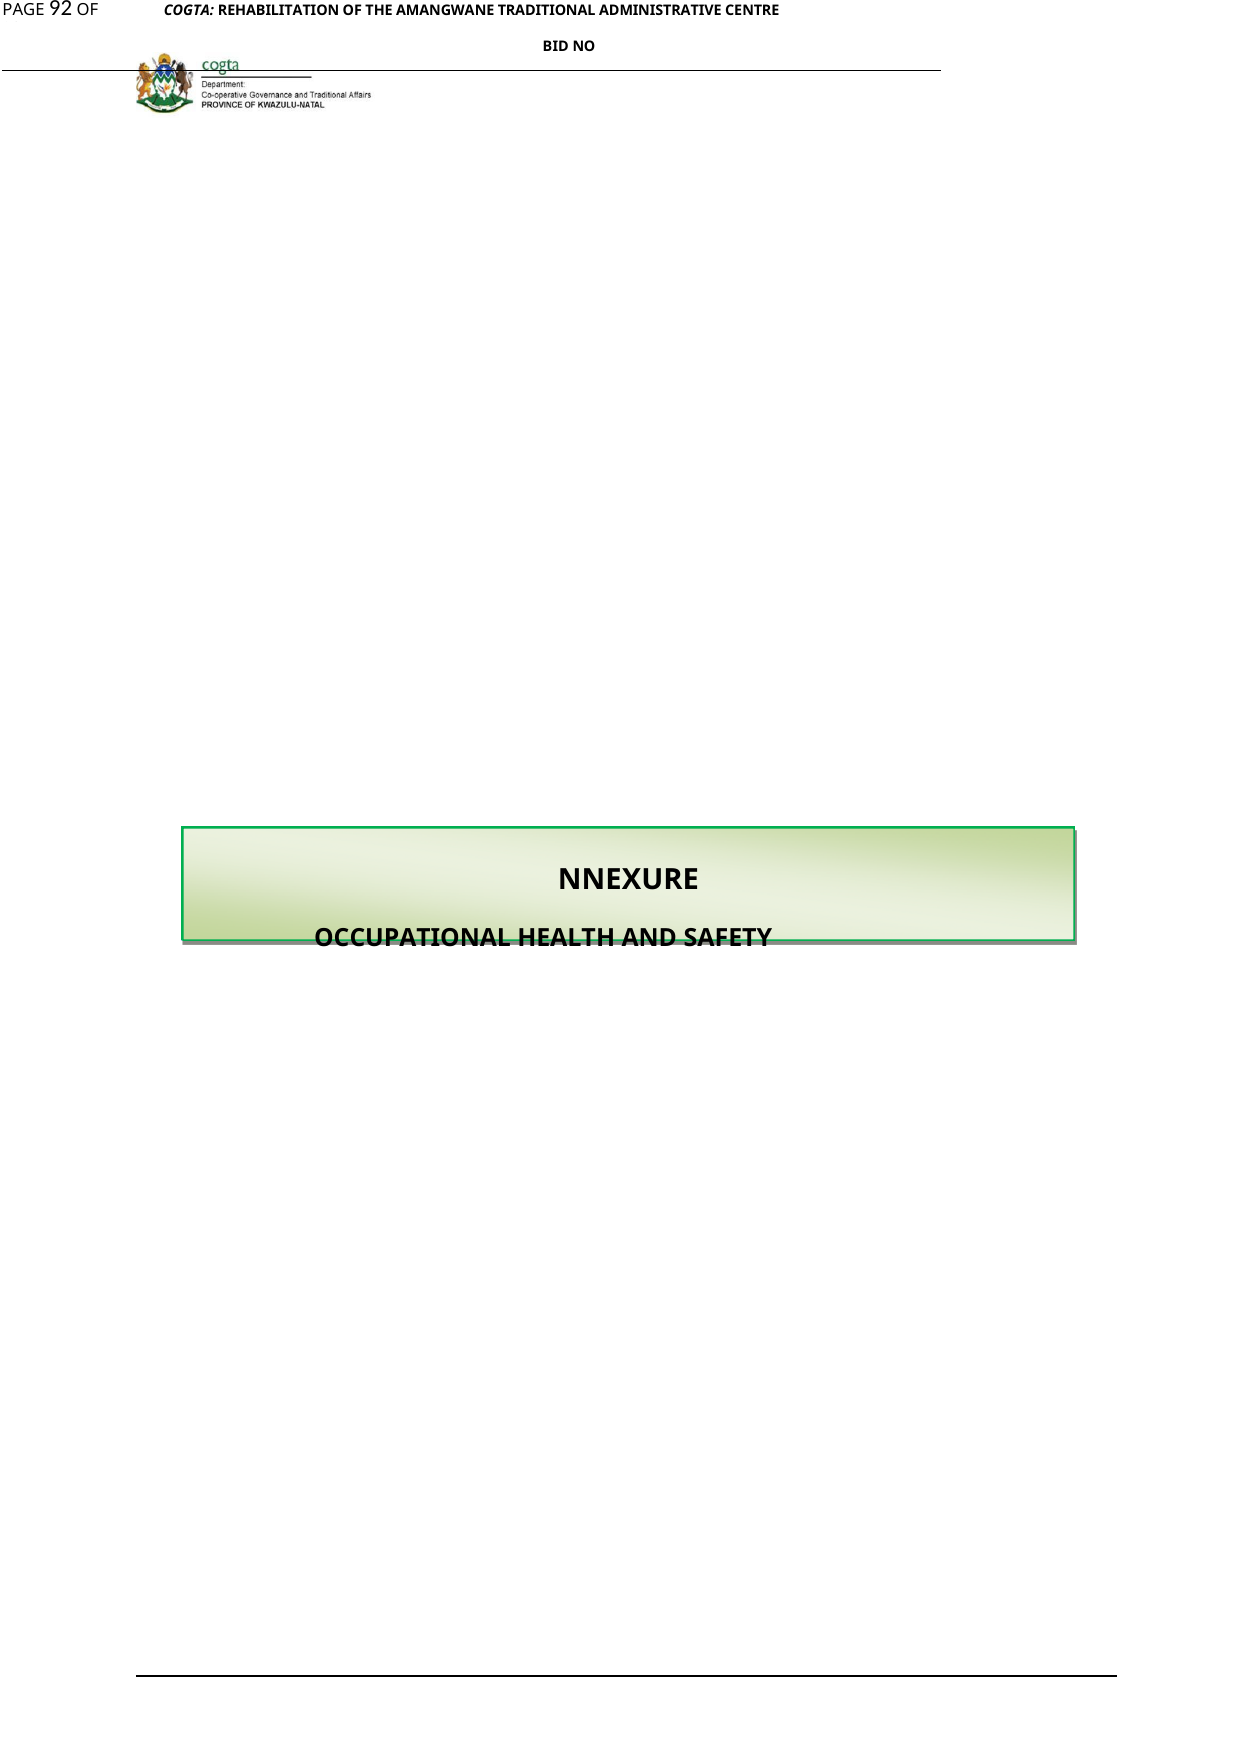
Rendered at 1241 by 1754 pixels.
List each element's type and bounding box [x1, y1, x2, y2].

picture [136, 71, 379, 118]
picture [627, 931, 632, 939]
picture [643, 933, 650, 945]
picture [664, 931, 671, 943]
picture [485, 931, 490, 939]
picture [703, 931, 708, 939]
picture [523, 938, 530, 945]
picture [602, 938, 609, 945]
picture [319, 931, 328, 943]
picture [556, 931, 561, 939]
picture [181, 826, 1077, 945]
picture [464, 933, 471, 945]
picture [751, 929, 762, 945]
picture [405, 931, 410, 939]
picture [136, 52, 379, 70]
picture [445, 931, 454, 943]
